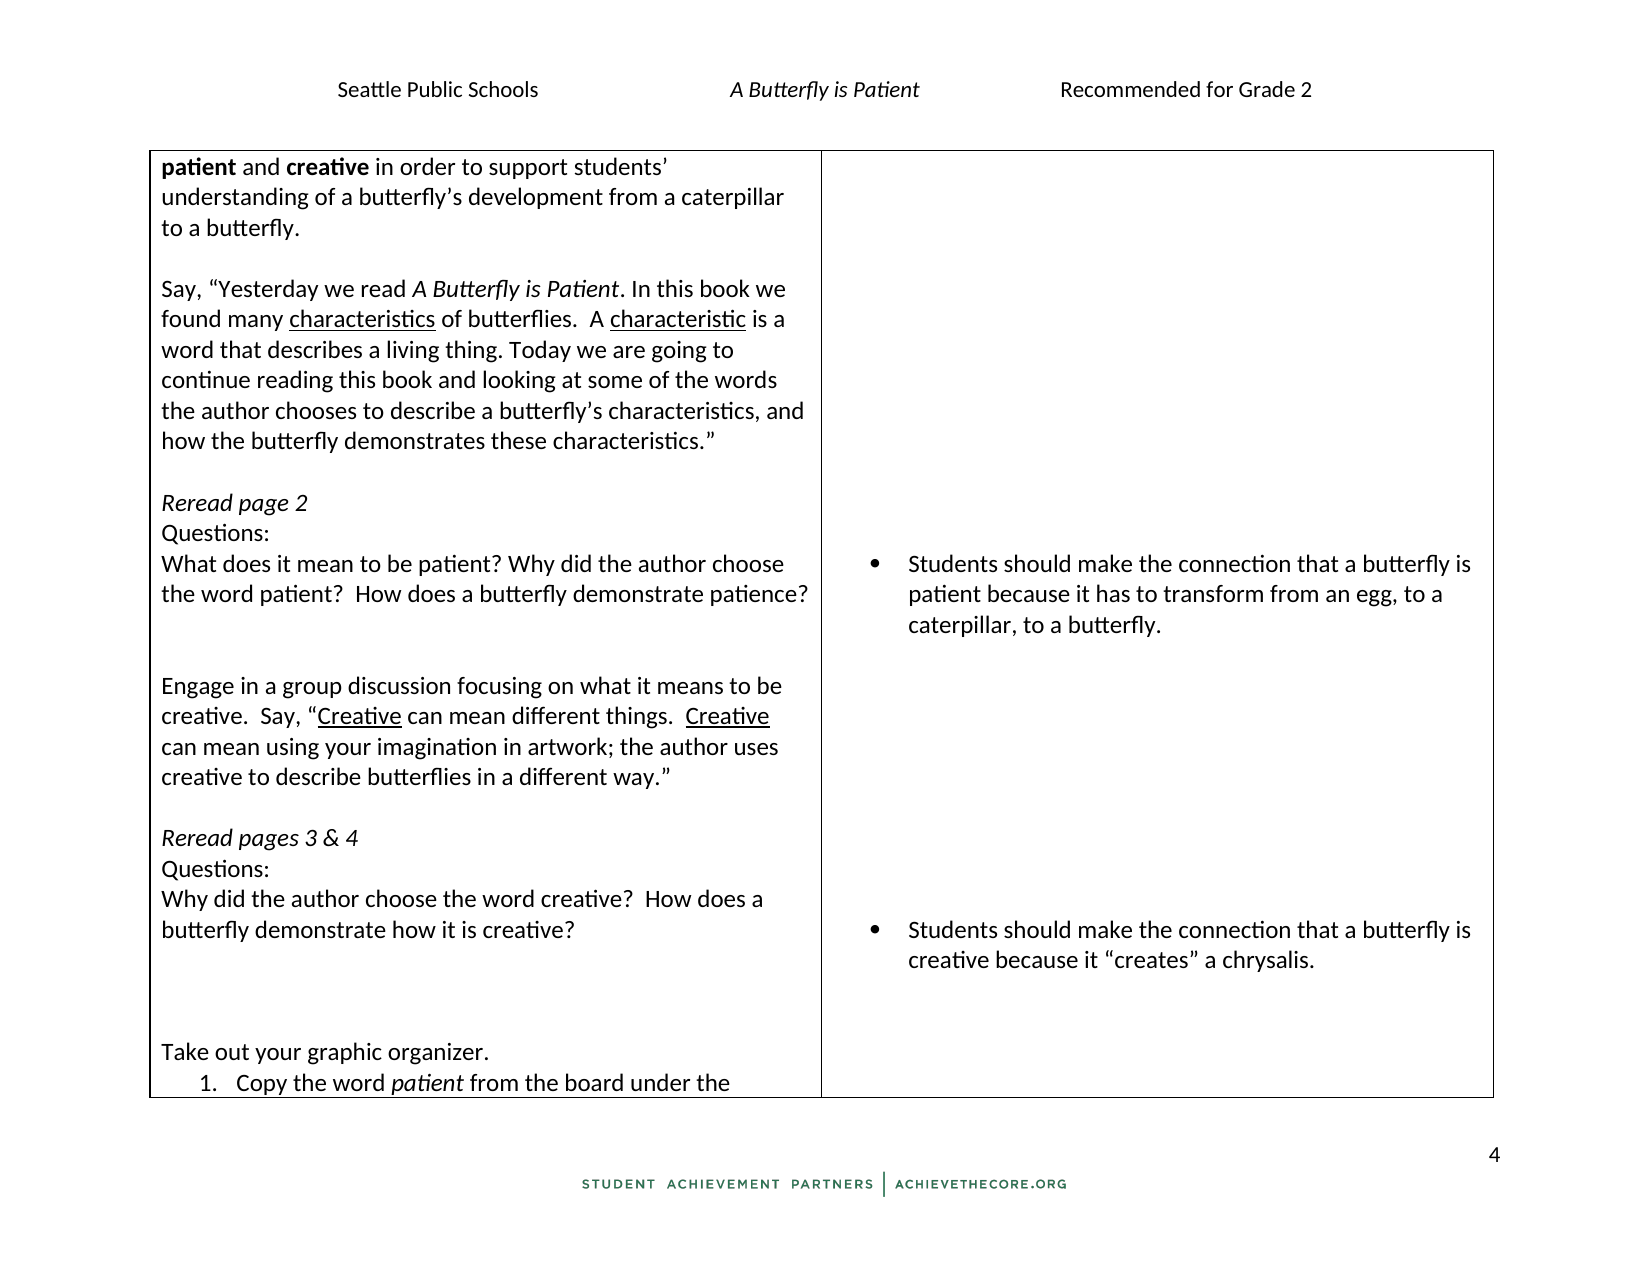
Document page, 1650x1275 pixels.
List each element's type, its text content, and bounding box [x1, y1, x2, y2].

picture [571, 1168, 1079, 1200]
